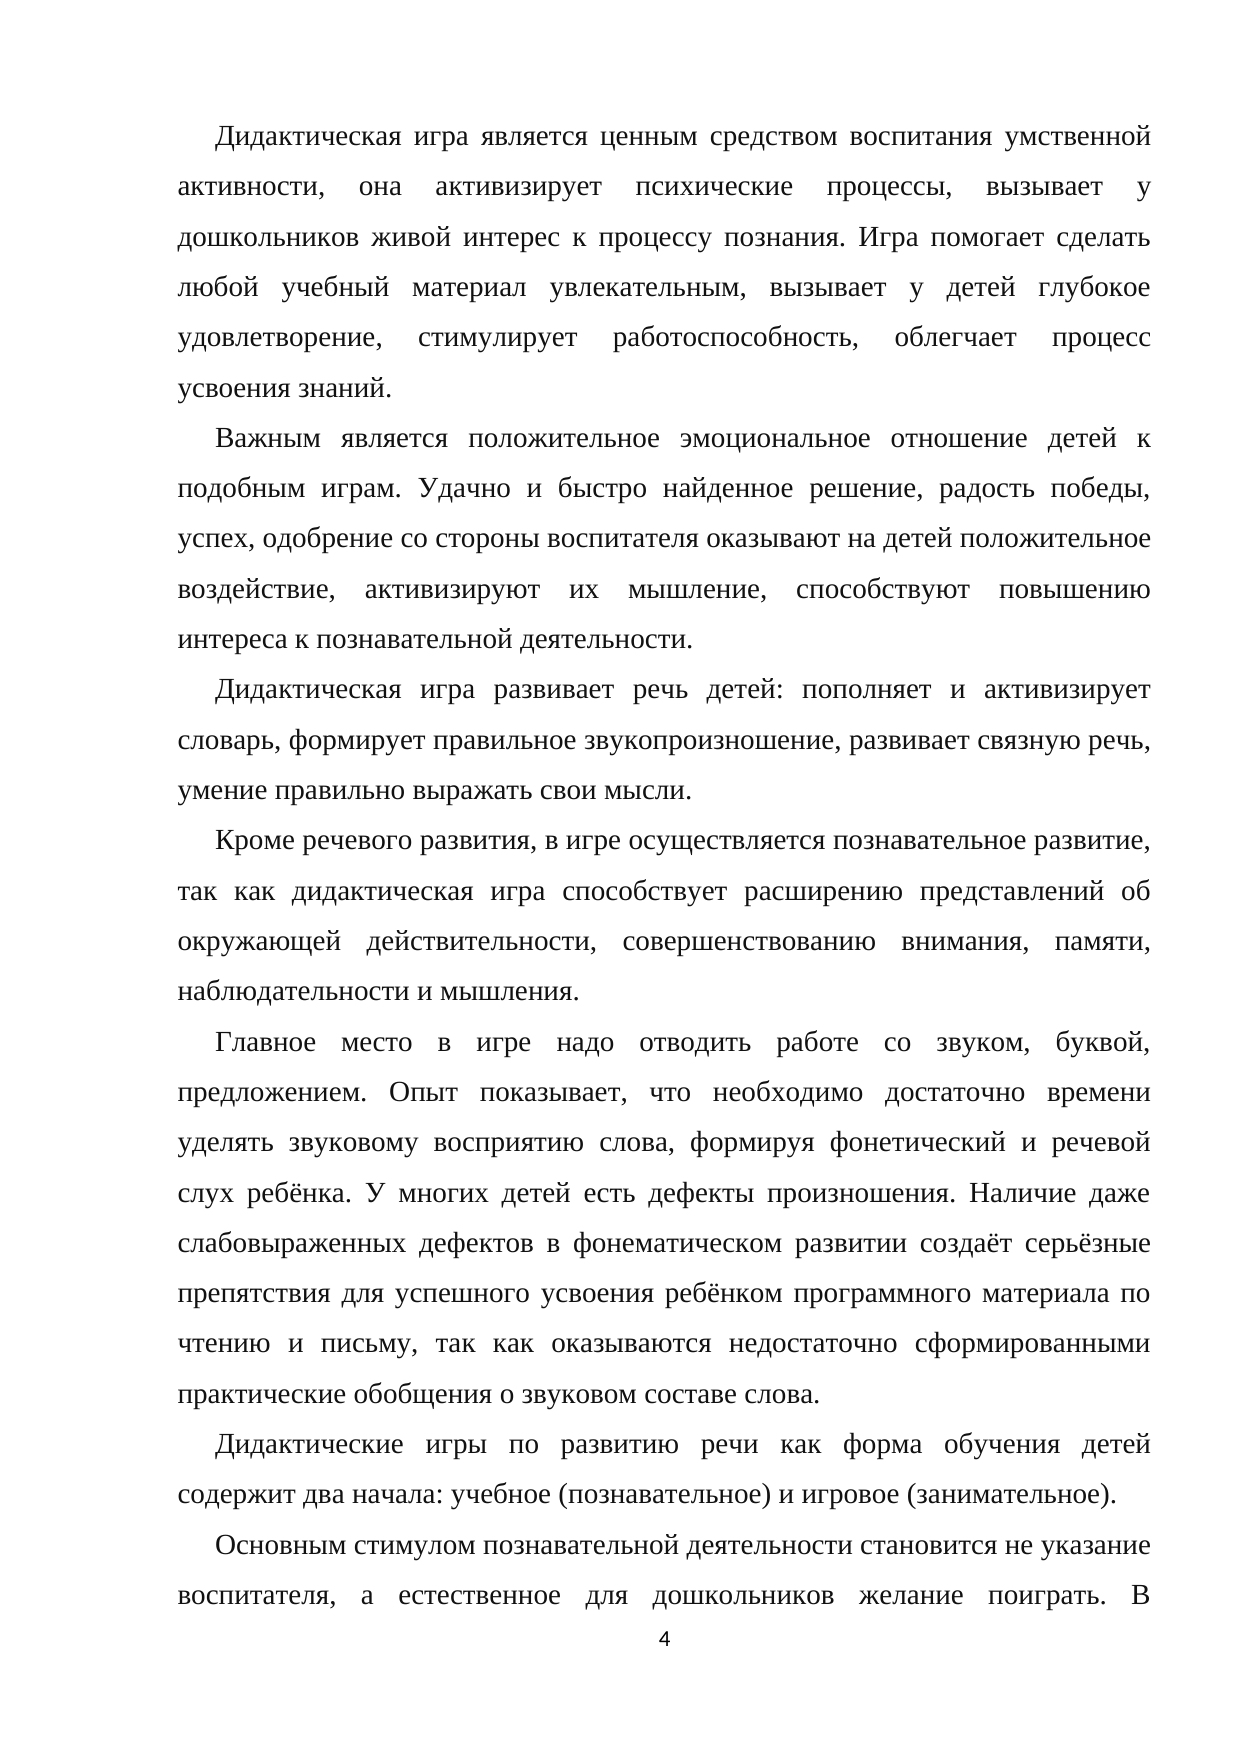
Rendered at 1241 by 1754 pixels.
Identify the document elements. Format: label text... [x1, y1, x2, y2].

text Дидактическая игра является ценным средством воспитания умственной активности, она активизирует психические процессы, вызывает у дошкольников живой интерес к процессу познания. Игра помогает сделать любой учебный материал увлекательным, вызывает у детей глубокое удовлетворение, стимулирует работоспособность, облегчает процесс усвоения знаний. [177, 118, 1152, 403]
text Важным является положительное эмоциональное отношение детей к подобным играм. Удачно и быстро найденное решение, радость победы, успех, одобрение со стороны воспитателя оказывают на детей положительное воздействие, активизируют их мышление, способствуют повышению интереса к познавательной деятельности. [177, 420, 1152, 655]
text Кроме речевого развития, в игре осуществляется познавательное развитие, так как дидактическая игра способствует расширению представлений об окружающей действительности, совершенствованию внимания, памяти, наблюдательности и мышления. [177, 822, 1152, 1007]
text Главное место в игре надо отводить работе со звуком, буквой, предложением. Опыт показывает, что необходимо достаточно времени уделять звуковому восприятию слова, формируя фонетический и речевой слух ребёнка. У многих детей есть дефекты произношения. Наличие даже слабовыраженных дефектов в фонематическом развитии создаёт серьёзные препятствия для успешного усвоения ребёнком программного материала по чтению и письму, так как оказываются недостаточно сформированными практические обобщения о звуковом составе слова. [177, 1024, 1152, 1409]
text Дидактические игры по развитию речи как форма обучения детей содержит два начала: учебное (познавательное) и игровое (занимательное). [177, 1426, 1152, 1510]
text Дидактическая игра развивает речь детей: пополняет и активизирует словарь, формирует правильное звукопроизношение, развивает связную речь, умение правильно выражать свои мысли. [177, 672, 1152, 806]
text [177, 1527, 1152, 1611]
